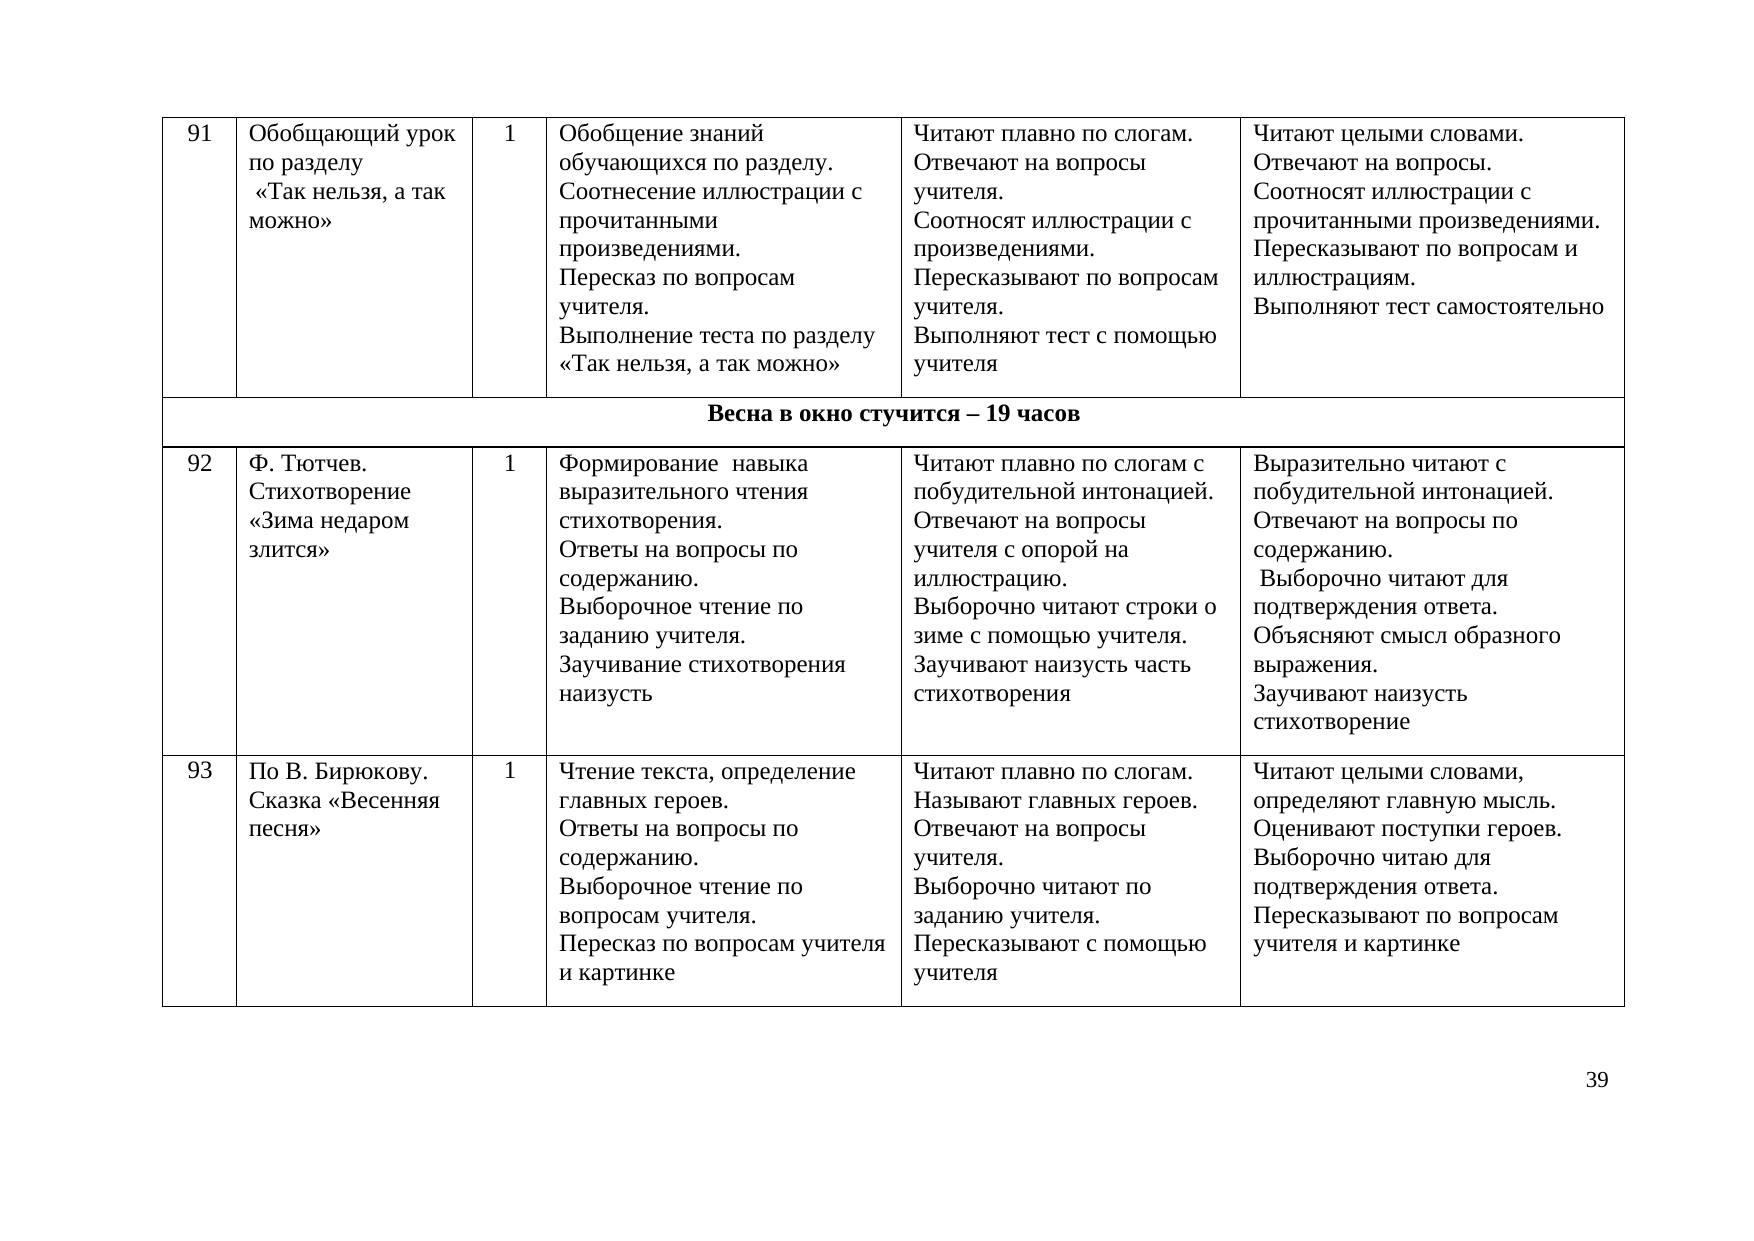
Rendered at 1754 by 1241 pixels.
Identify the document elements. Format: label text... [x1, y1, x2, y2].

table_cell 92 [163, 448, 236, 755]
table_cell Чтение текста, определение главных героев. Ответы на вопросы по содержанию. Выборочное чтение по вопросам учителя. Пересказ по вопросам учителя и картинке [547, 756, 901, 1006]
table_header 91 [163, 118, 236, 397]
table_cell Читают плавно по слогам. Называют главных героев. Отвечают на вопросы учителя. Выборочно читают по заданию учителя. Пересказывают с помощью учителя [902, 756, 1240, 1006]
table_cell 1 [473, 756, 546, 1006]
table_cell Читают плавно по слогам с побудительной интонацией. Отвечают на вопросы учителя с опорой на иллюстрацию. Выборочно читают строки о зиме с помощью учителя. Заучивают наизусть часть стихотворения [902, 448, 1240, 755]
table_cell Ф. Тютчев. Стихотворение «Зима недаром злится» [237, 448, 472, 755]
table_cell Выразительно читают с побудительной интонацией. Отвечают на вопросы по содержанию. Выборочно читают для подтверждения ответа. Объясняют смысл образного выражения. Заучивают наизусть стихотворение [1241, 448, 1624, 755]
table_cell Формирование навыка выразительного чтения стихотворения. Ответы на вопросы по содержанию. Выборочное чтение по заданию учителя. Заучивание стихотворения наизусть [547, 448, 901, 755]
table_cell Весна в окно стучится – 19 часов [163, 398, 1624, 446]
table_cell Читают целыми словами, определяют главную мысль. Оценивают поступки героев. Выборочно читаю для подтверждения ответа. Пересказывают по вопросам учителя и картинке [1241, 756, 1624, 1006]
table_cell 93 [163, 756, 236, 1006]
table_header Обобщающий урок по разделу «Так нельзя, а так можно» [237, 118, 472, 397]
table_cell По В. Бирюкову. Сказка «Весенняя песня» [237, 756, 472, 1006]
table_cell 1 [473, 448, 546, 755]
table_header Обобщение знаний обучающихся по разделу. Соотнесение иллюстрации с прочитанными произведениями. Пересказ по вопросам учителя. Выполнение теста по разделу «Так нельзя, а так можно» [547, 118, 901, 397]
table_header 1 [473, 118, 546, 397]
table_header Читают целыми словами. Отвечают на вопросы. Соотносят иллюстрации с прочитанными произведениями. Пересказывают по вопросам и иллюстрациям. Выполняют тест самостоятельно [1241, 118, 1624, 397]
table_header Читают плавно по слогам. Отвечают на вопросы учителя. Соотносят иллюстрации с произведениями. Пересказывают по вопросам учителя. Выполняют тест с помощью учителя [902, 118, 1240, 397]
